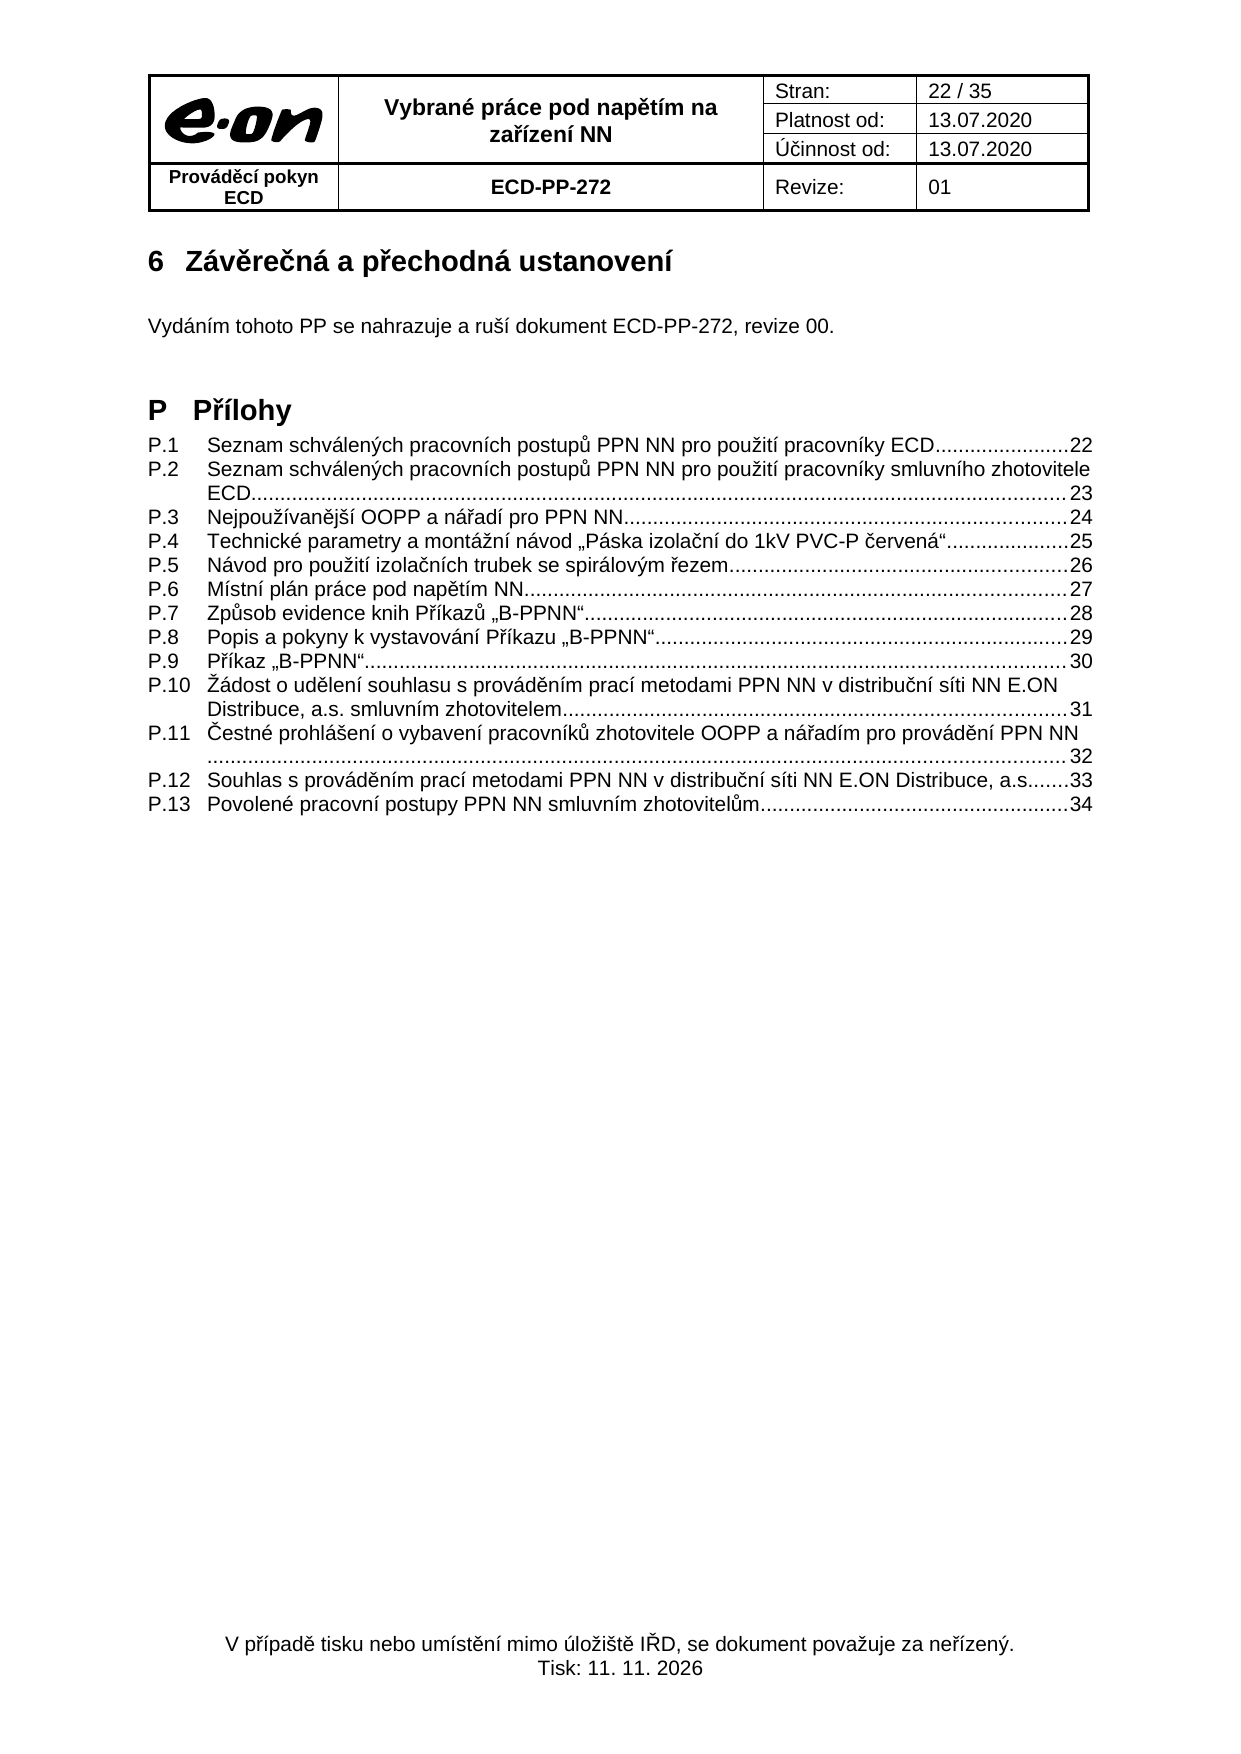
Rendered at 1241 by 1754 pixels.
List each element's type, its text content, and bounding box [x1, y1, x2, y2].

text P.10 Žádost o udělení souhlasu s prováděním prací metodami PPN NN v distribuční síti NN E.ON Distribuce, a.s. smluvním zhotovitelem 31 [148, 672, 1092, 720]
text P.7 Způsob evidence knih Příkazů „B-PPNN“ 28 [148, 601, 1092, 624]
text P.12 Souhlas s prováděním prací metodami PPN NN v distribuční síti NN E.ON Distribuce, a.s. 33 [148, 768, 1092, 792]
text P.8 Popis a pokyny k vystavování Příkazu „B-PPNN“ 29 [148, 624, 1092, 648]
text Přílohy [148, 393, 1092, 427]
text P.1 Seznam schválených pracovních postupů PPN NN pro použití pracovníky ECD 22 [148, 433, 1092, 457]
subtitle Závěrečná a přechodná ustanovení [148, 244, 1092, 277]
text P.13 Povolené pracovní postupy PPN NN smluvním zhotovitelům 34 [148, 792, 1092, 816]
text P.5 Návod pro použití izolačních trubek se spirálovým řezem 26 [148, 553, 1092, 577]
text P.4 Technické parametry a montážní návod „Páska izolační do 1kV PVC-P červená“ 25 [148, 529, 1092, 553]
text P.3 Nejpoužívanější OOPP a nářadí pro PPN NN 24 [148, 505, 1092, 529]
text Vydáním tohoto PP se nahrazuje a ruší dokument ECD-PP-272, revize 00. [148, 314, 1092, 338]
text P.11 Čestné prohlášení o vybavení pracovníků zhotovitele OOPP a nářadím pro provádění PPN NN 32 [148, 720, 1092, 768]
text P.6 Místní plán práce pod napětím NN 27 [148, 577, 1092, 601]
text P.2 Seznam schválených pracovních postupů PPN NN pro použití pracovníky smluvního zhotovitele ECD 23 [148, 457, 1092, 505]
text P.9 Příkaz „B-PPNN“ 30 [148, 648, 1092, 672]
